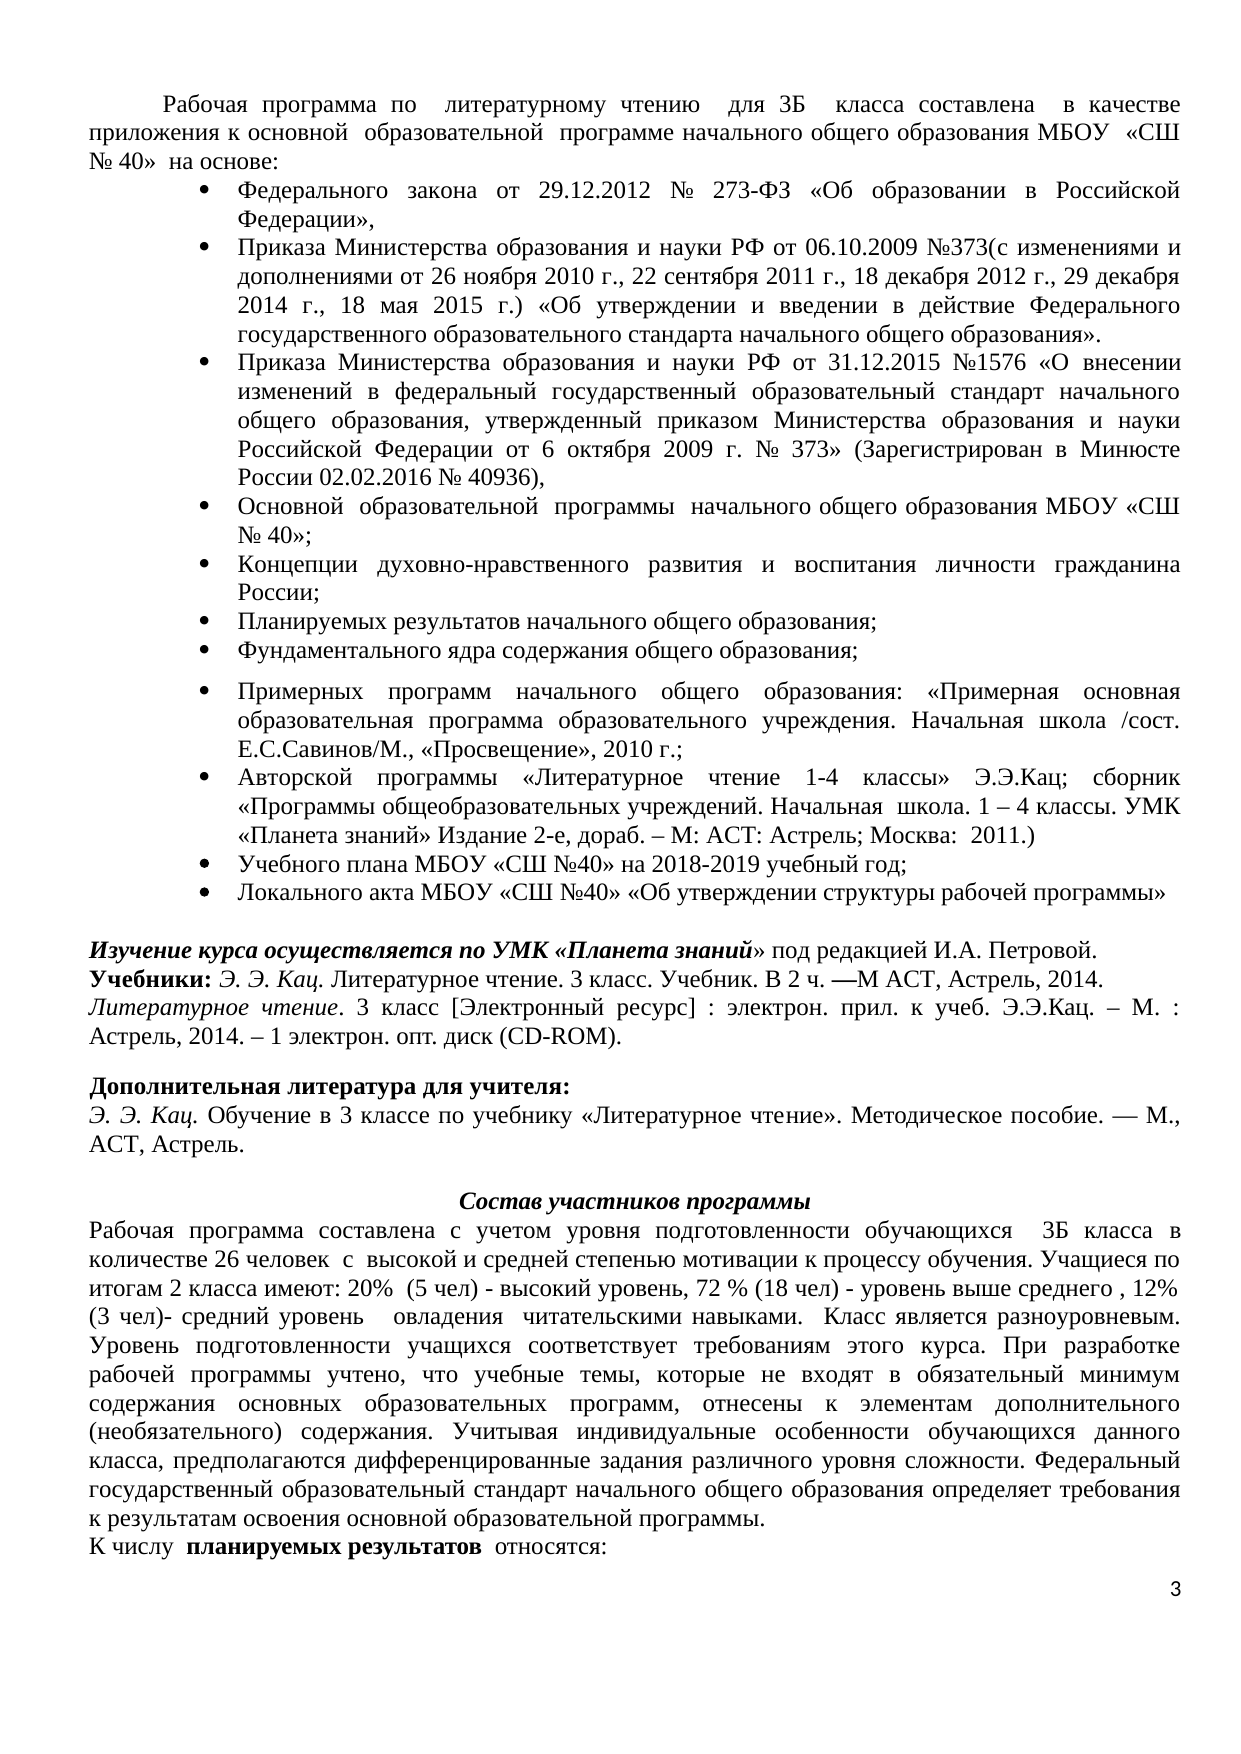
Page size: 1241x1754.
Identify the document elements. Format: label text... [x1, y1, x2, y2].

text Состав участников программы [89, 1186, 1181, 1215]
text Рабочая программа составлена с учетом уровня подготовленности обучающихся 3Б класса в количестве 26 человек с высокой и средней степенью мотивации к процессу обучения. Учащиеся по итогам 2 класса имеют: 20% (5 чел) - высокий уровень, 72 % (18 чел) - уровень выше среднего , 12% (3 чел)- средний уровень овладения читательскими навыками. Класс является разноуровневым. Уровень подготовленности учащихся соответствует требованиям этого курса. При разработке рабочей программы учтено, что учебные темы, которые не входят в обязательный минимум содержания основных образовательных программ, отнесены к элементам дополнительного (необязательного) содержания. Учитывая индивидуальные особенности обучающихся данного класса, предполагаются дифференцированные задания различного уровня сложности. Федеральный государственный образовательный стандарт начального общего образования определяет требования к результатам освоения основной образовательной программы. [89, 1215, 1181, 1531]
list Основной образовательной программы начального общего образования МБОУ «СШ № 40»; [200, 491, 1181, 549]
list Авторской программы «Литературное чтение 1-4 классы» Э.Э.Кац; сборник «Программы общеобразовательных учреждений. Начальная школа. 1 – 4 классы. УМК «Планета знаний» Издание 2-е, дораб. – М: АСТ: Астрель; Москва: 2011.) [200, 762, 1181, 849]
list Локального акта МБОУ «СШ №40» «Об утверждении структуры рабочей программы» [200, 877, 1181, 906]
text Рабочая программа по литературному чтению для 3Б класса составлена в качестве приложения к основной образовательной программе начального общего образования МБОУ «СШ № 40» на основе: [89, 89, 1181, 175]
text Литературное чтение. 3 класс [Электронный ресурс] : электрон. прил. к учеб. Э.Э.Кац. – М. : Астрель, 2014. – 1 электрон. опт. диск (СD-ROM). [89, 992, 1181, 1050]
text Э. Э. Кац. Обучение в 3 классе по учебнику «Литературное чтение». Методическое пособие. — М., ACT, Астрель. [89, 1100, 1181, 1158]
text Изучение курса осуществляется по УМК «Планета знаний» под редакцией И.А. Петровой. [89, 935, 1181, 964]
text Дополнительная литература для учителя: [89, 1071, 1170, 1100]
text К числу планируемых результатов относятся: [89, 1531, 1181, 1560]
list Федерального закона от 29.12.2012 № 273-ФЗ «Об образовании в Российской Федерации», [200, 175, 1181, 232]
list Приказа Министерства образования и науки РФ от 06.10.2009 №373(с изменениями и дополнениями от 26 ноября 2010 г., 22 сентября 2011 г., 18 декабря 2012 г., 29 декабря 2014 г., 18 мая 2015 г.) «Об утверждении и введении в действие Федерального государственного образовательного стандарта начального общего образования». [200, 232, 1181, 347]
list Фундаментального ядра содержания общего образования; [200, 635, 1181, 664]
list Приказа Министерства образования и науки РФ от 31.12.2015 №1576 «О внесении изменений в федеральный государственный образовательный стандарт начального общего образования, утвержденный приказом Министерства образования и науки Российской Федерации от 6 октября 2009 г. № 373» (Зарегистрирован в Минюсте России 02.02.2016 № 40936), [200, 347, 1181, 491]
list Учебного плана МБОУ «СШ №40» на 2018-2019 учебный год; [200, 849, 1181, 877]
list Планируемых результатов начального общего образования; [200, 606, 1181, 635]
list Примерных программ начального общего образования: «Примерная основная образовательная программа образовательного учреждения. Начальная школа /сост. Е.С.Савинов/М., «Просвещение», 2010 г.; [200, 676, 1181, 762]
list Концепции духовно-нравственного развития и воспитания личности гражданина России; [200, 549, 1181, 606]
text Учебники: Э. Э. Кац. Литературное чтение. 3 класс. Учебник. В 2 ч. —М ACT, Астрель, 2014. [89, 964, 1177, 992]
